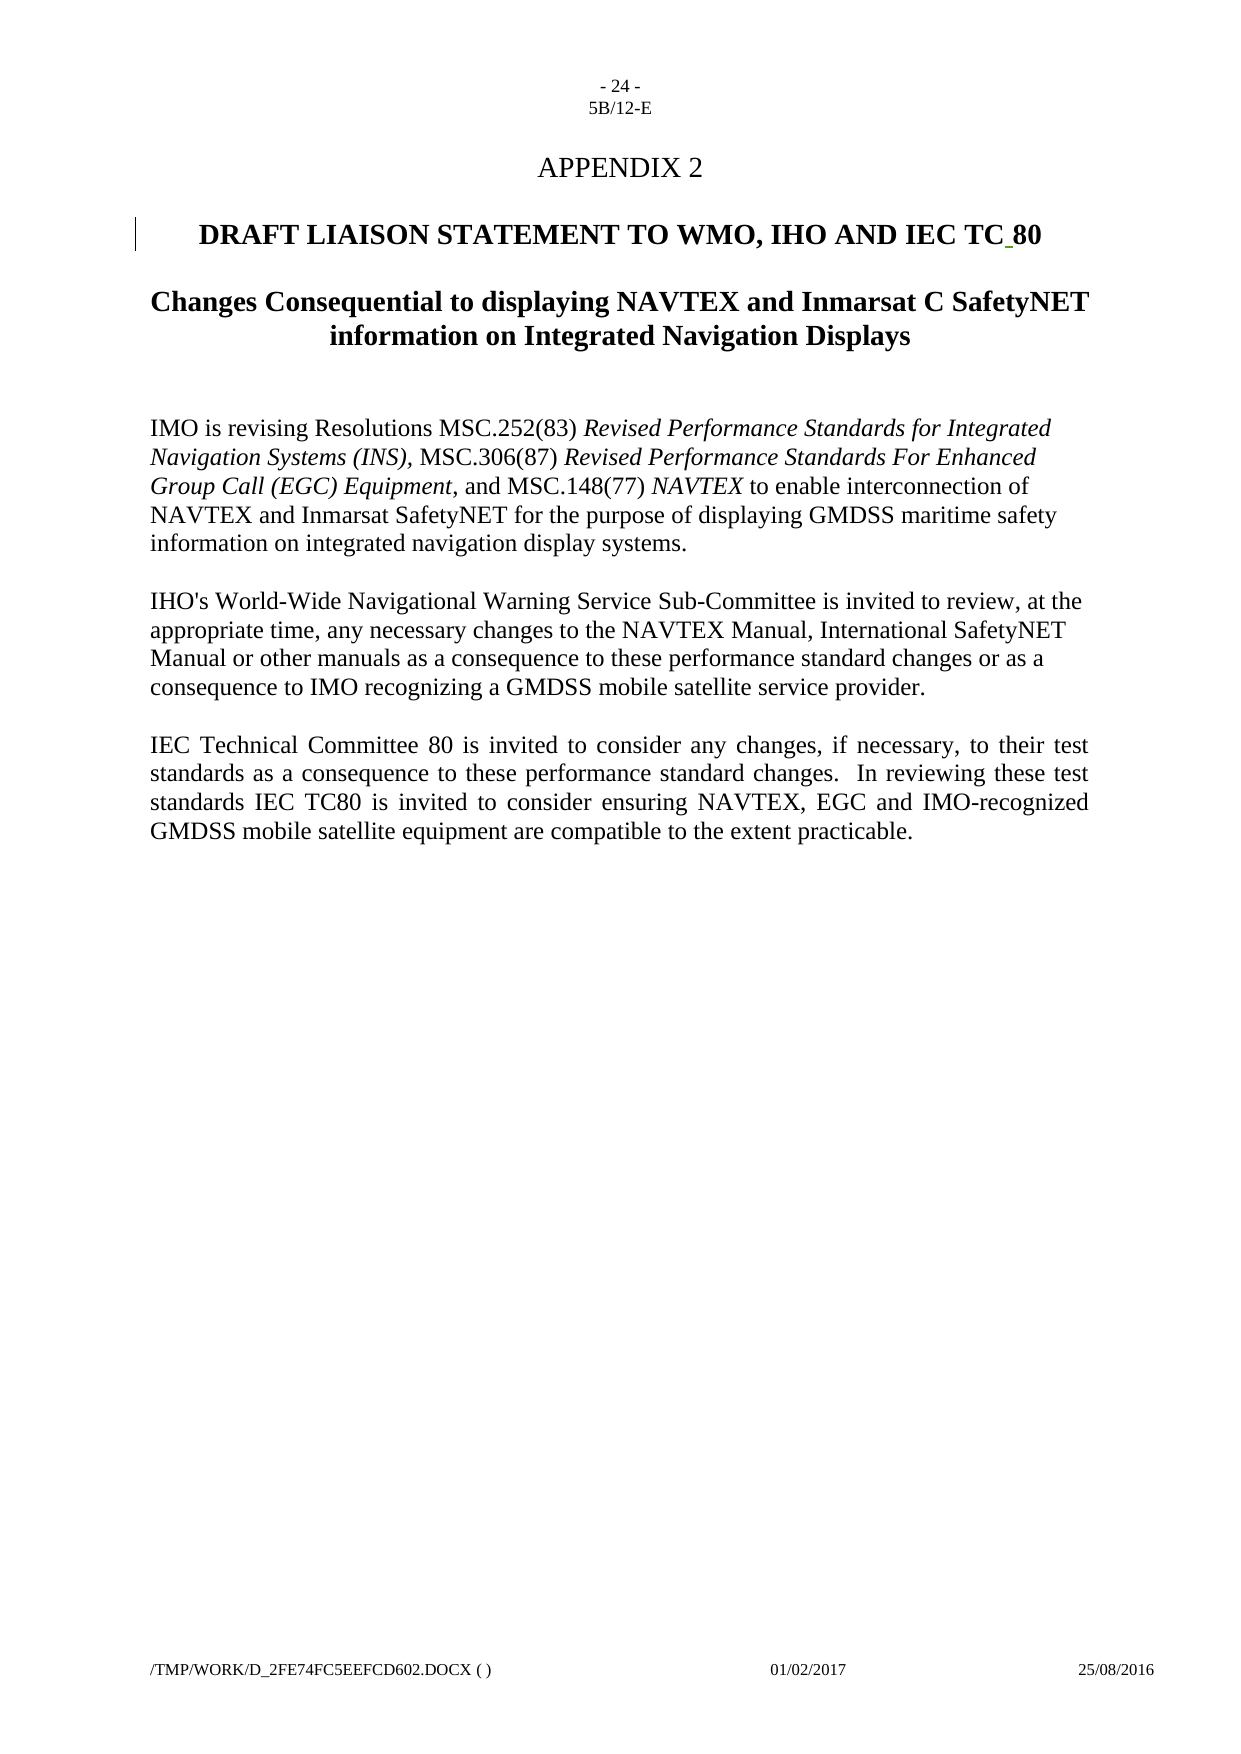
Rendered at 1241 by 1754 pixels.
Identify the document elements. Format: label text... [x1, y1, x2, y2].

text IHO's World-Wide Navigational Warning Service Sub-Committee is invited to review, at the appropriate time, any necessary changes to the NAVTEX Manual, International SafetyNET Manual or other manuals as a consequence to these performance standard changes or as a consequence to IMO recognizing a GMDSS mobile satellite service provider. [150, 586, 1090, 701]
text Changes Consequential to displaying NAVTEX and Inmarsat C SafetyNET [150, 284, 1090, 318]
text IMO is revising Resolutions MSC.252(83) Revised Performance Standards for Integrated Navigation Systems (INS), MSC.306(87) Revised Performance Standards For Enhanced Group Call (EGC) Equipment, and MSC.148(77) NAVTEX to enable interconnection of NAVTEX and Inmarsat SafetyNET for the purpose of displaying GMDSS maritime safety information on integrated navigation display systems. [150, 413, 1090, 557]
text IEC Technical Committee 80 is invited to consider any changes, if necessary, to their test standards as a consequence to these performance standard changes. In reviewing these test standards IEC TC80 is invited to consider ensuring NAVTEX, EGC and IMO-recognized GMDSS mobile satellite equipment are compatible to the extent practicable. [150, 730, 1090, 845]
text information on Integrated Navigation Displays [150, 318, 1090, 351]
text DRAFT LIAISON STATEMENT TO WMO, IHO AND IEC TC80 [150, 217, 1090, 251]
text APPENDIX 2 [150, 150, 1090, 183]
